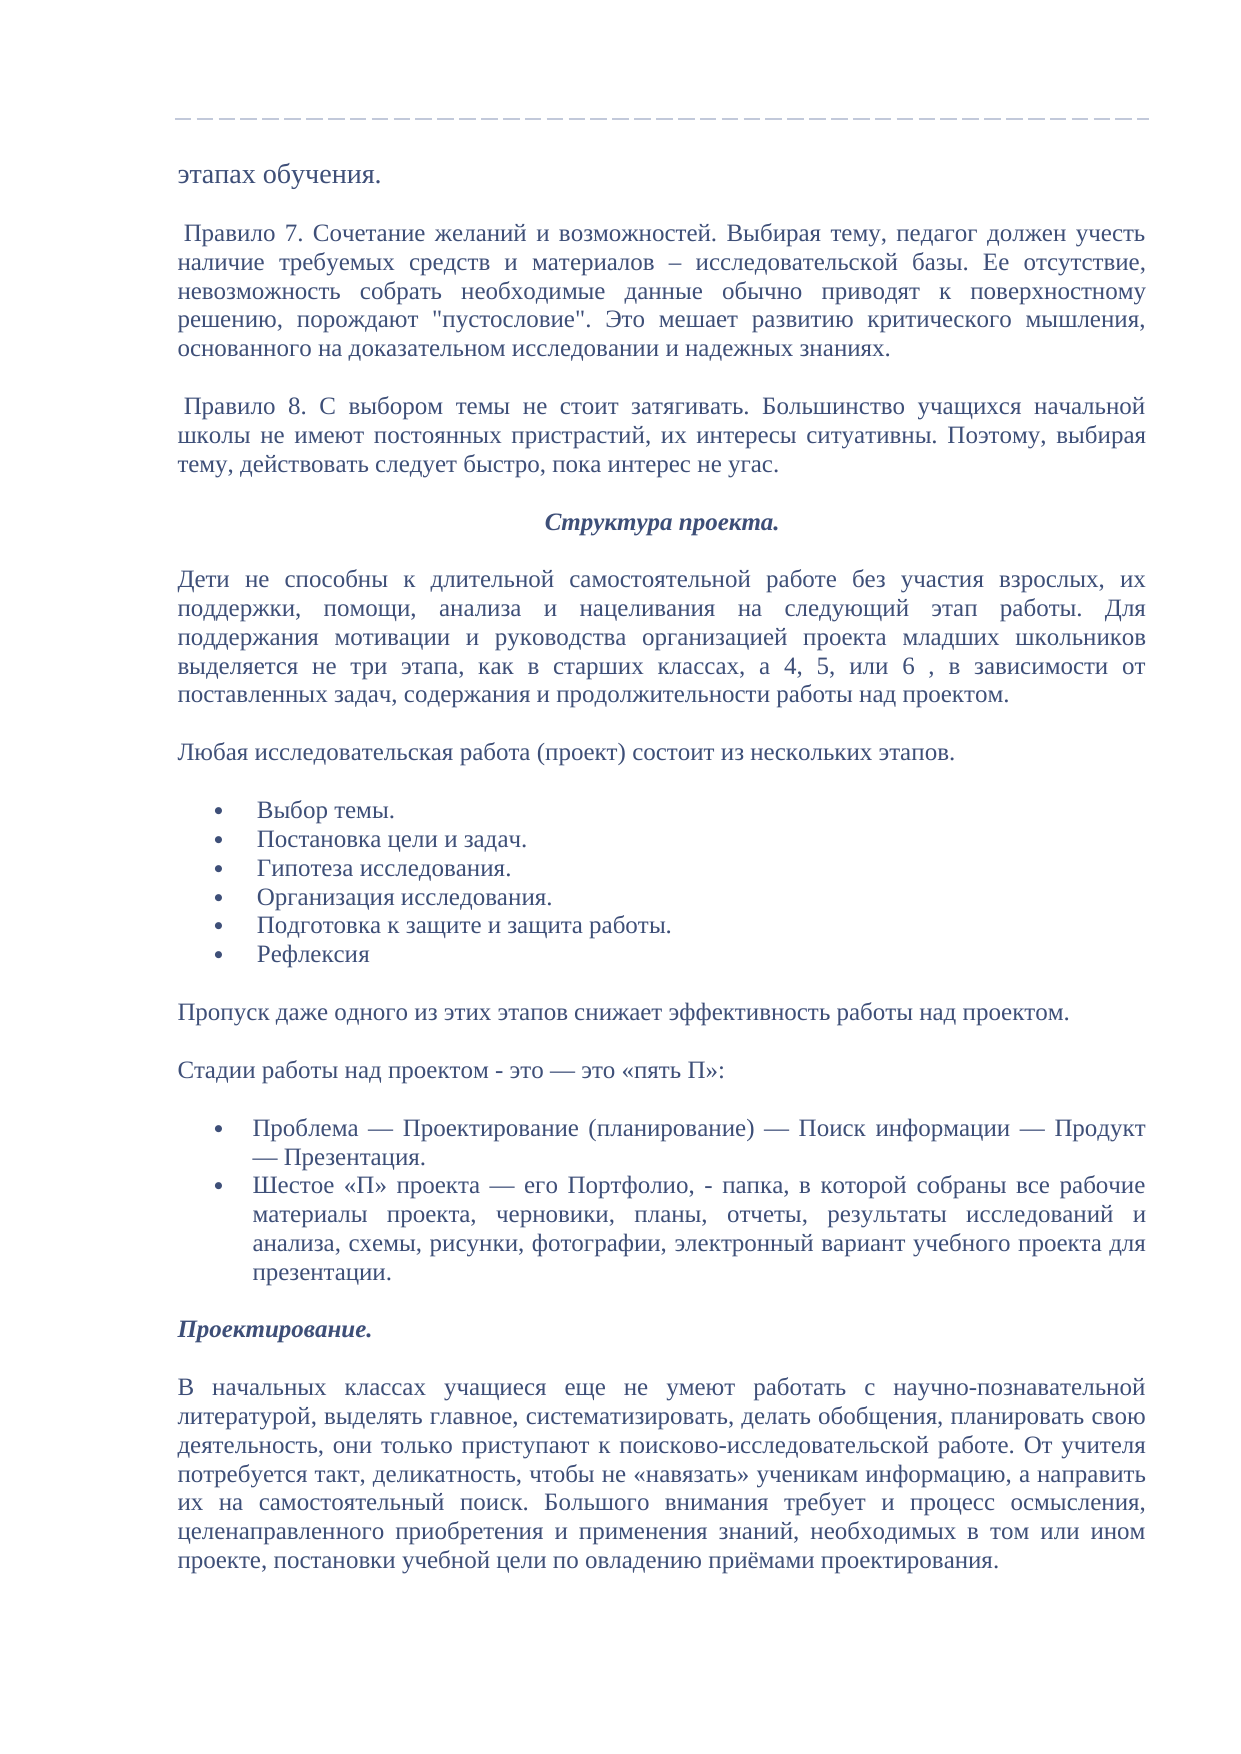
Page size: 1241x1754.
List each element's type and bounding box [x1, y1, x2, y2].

table_header [175, 118, 1149, 1611]
